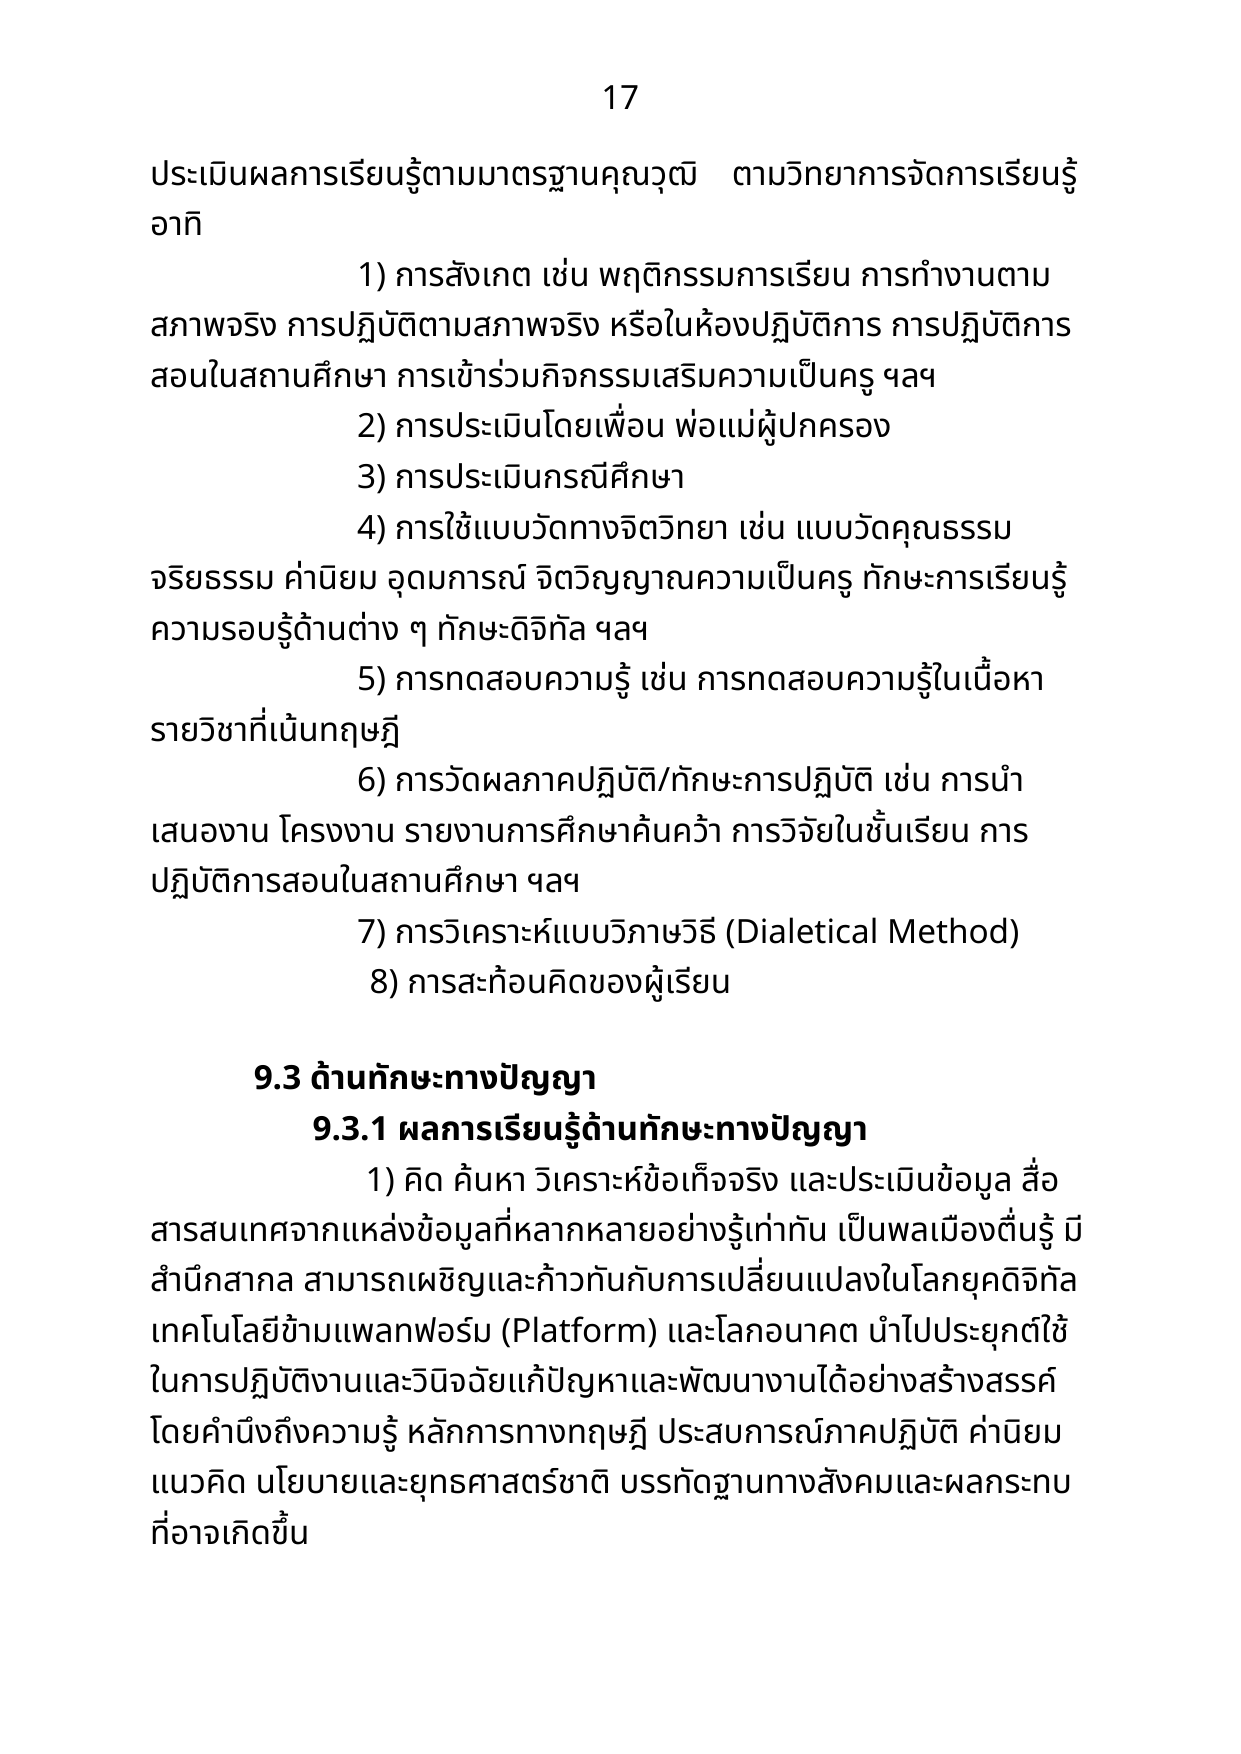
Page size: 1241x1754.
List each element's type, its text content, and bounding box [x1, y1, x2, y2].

text 7) การวิเคราะห์แบบวิภาษวิธี (Dialetical Method) [150, 907, 1090, 958]
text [150, 150, 1090, 251]
list 1) คิด ค้นหา วิเคราะห์ข้อเท็จจริง และประเมินข้อมูล สื่อ สารสนเทศจากแหล่งข้อมูลที่หลากหลายอย่างรู้เท่าทัน เป็นพลเมืองตื่นรู้ มีสำนึกสากล สามารถเผชิญและก้าวทันกับการเปลี่ยนแปลงในโลกยุคดิจิทัล เทคโนโลยีข้ามแพลทฟอร์ม (Platform) และโลกอนาคต นำไปประยุกต์ใช้ในการปฏิบัติงานและวินิจฉัยแก้ปัญหาและพัฒนางานได้อย่างสร้างสรรค์ โดยคำนึงถึงความรู้ หลักการทางทฤษฎี ประสบการณ์ภาคปฏิบัติ ค่านิยม แนวคิด นโยบายและยุทธศาสตร์ชาติ บรรทัดฐานทางสังคมและผลกระทบที่อาจเกิดขึ้น [150, 1155, 1090, 1559]
text 1) การสังเกต เช่น พฤติกรรมการเรียน การทำงานตามสภาพจริง การปฏิบัติตามสภาพจริง หรือในห้องปฏิบัติการ การปฏิบัติการสอนในสถานศึกษา การเข้าร่วมกิจกรรมเสริมความเป็นครู ฯลฯ [150, 251, 1090, 402]
text 4) การใช้แบบวัดทางจิตวิทยา เช่น แบบวัดคุณธรรมจริยธรรม ค่านิยม อุดมการณ์ จิตวิญญาณความเป็นครู ทักษะการเรียนรู้ ความรอบรู้ด้านต่าง ๆ ทักษะดิจิทัล ฯลฯ [150, 503, 1090, 655]
text 2) การประเมินโดยเพื่อน พ่อแม่ผู้ปกครอง [150, 402, 1090, 453]
text 6) การวัดผลภาคปฏิบัติ/ทักษะการปฏิบัติ เช่น การนำเสนองาน โครงงาน รายงานการศึกษาค้นคว้า การวิจัยในชั้นเรียน การปฏิบัติการสอนในสถานศึกษา ฯลฯ [150, 756, 1090, 907]
text 3) การประเมินกรณีศึกษา [150, 453, 1090, 503]
text 5) การทดสอบความรู้ เช่น การทดสอบความรู้ในเนื้อหารายวิชาที่เน้นทฤษฎี [150, 655, 1090, 756]
text 8) การสะท้อนคิดของผู้เรียน [150, 958, 1090, 1009]
text 9.3 ด้านทักษะทางปัญญา [150, 1054, 1090, 1105]
list 9.3.1 ผลการเรียนรู้ด้านทักษะทางปัญญา [262, 1105, 1090, 1155]
